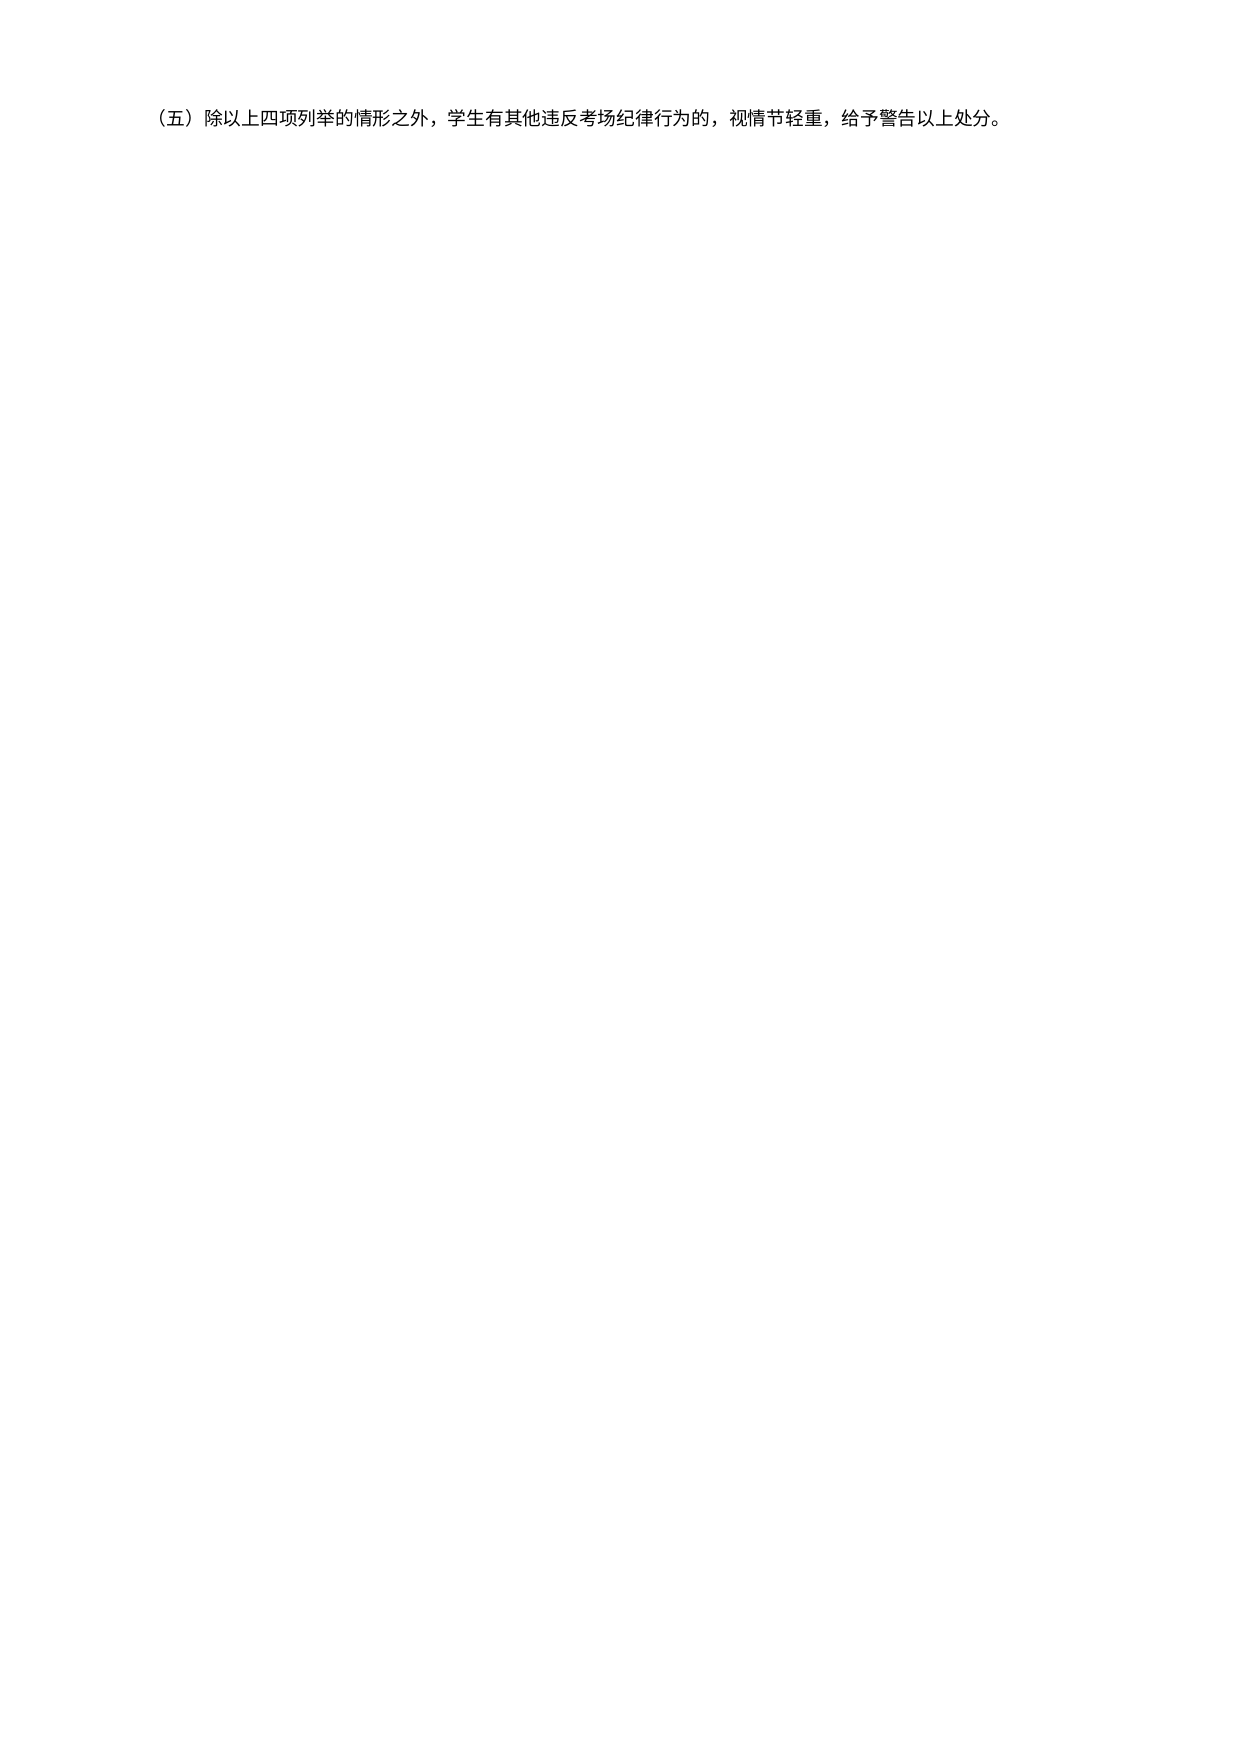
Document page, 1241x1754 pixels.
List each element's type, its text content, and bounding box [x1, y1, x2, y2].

text （五）除以上四项列举的情形之外，学生有其他违反考场纪律行为的，视情节轻重，给予警告以上处分。 [148, 101, 1092, 134]
